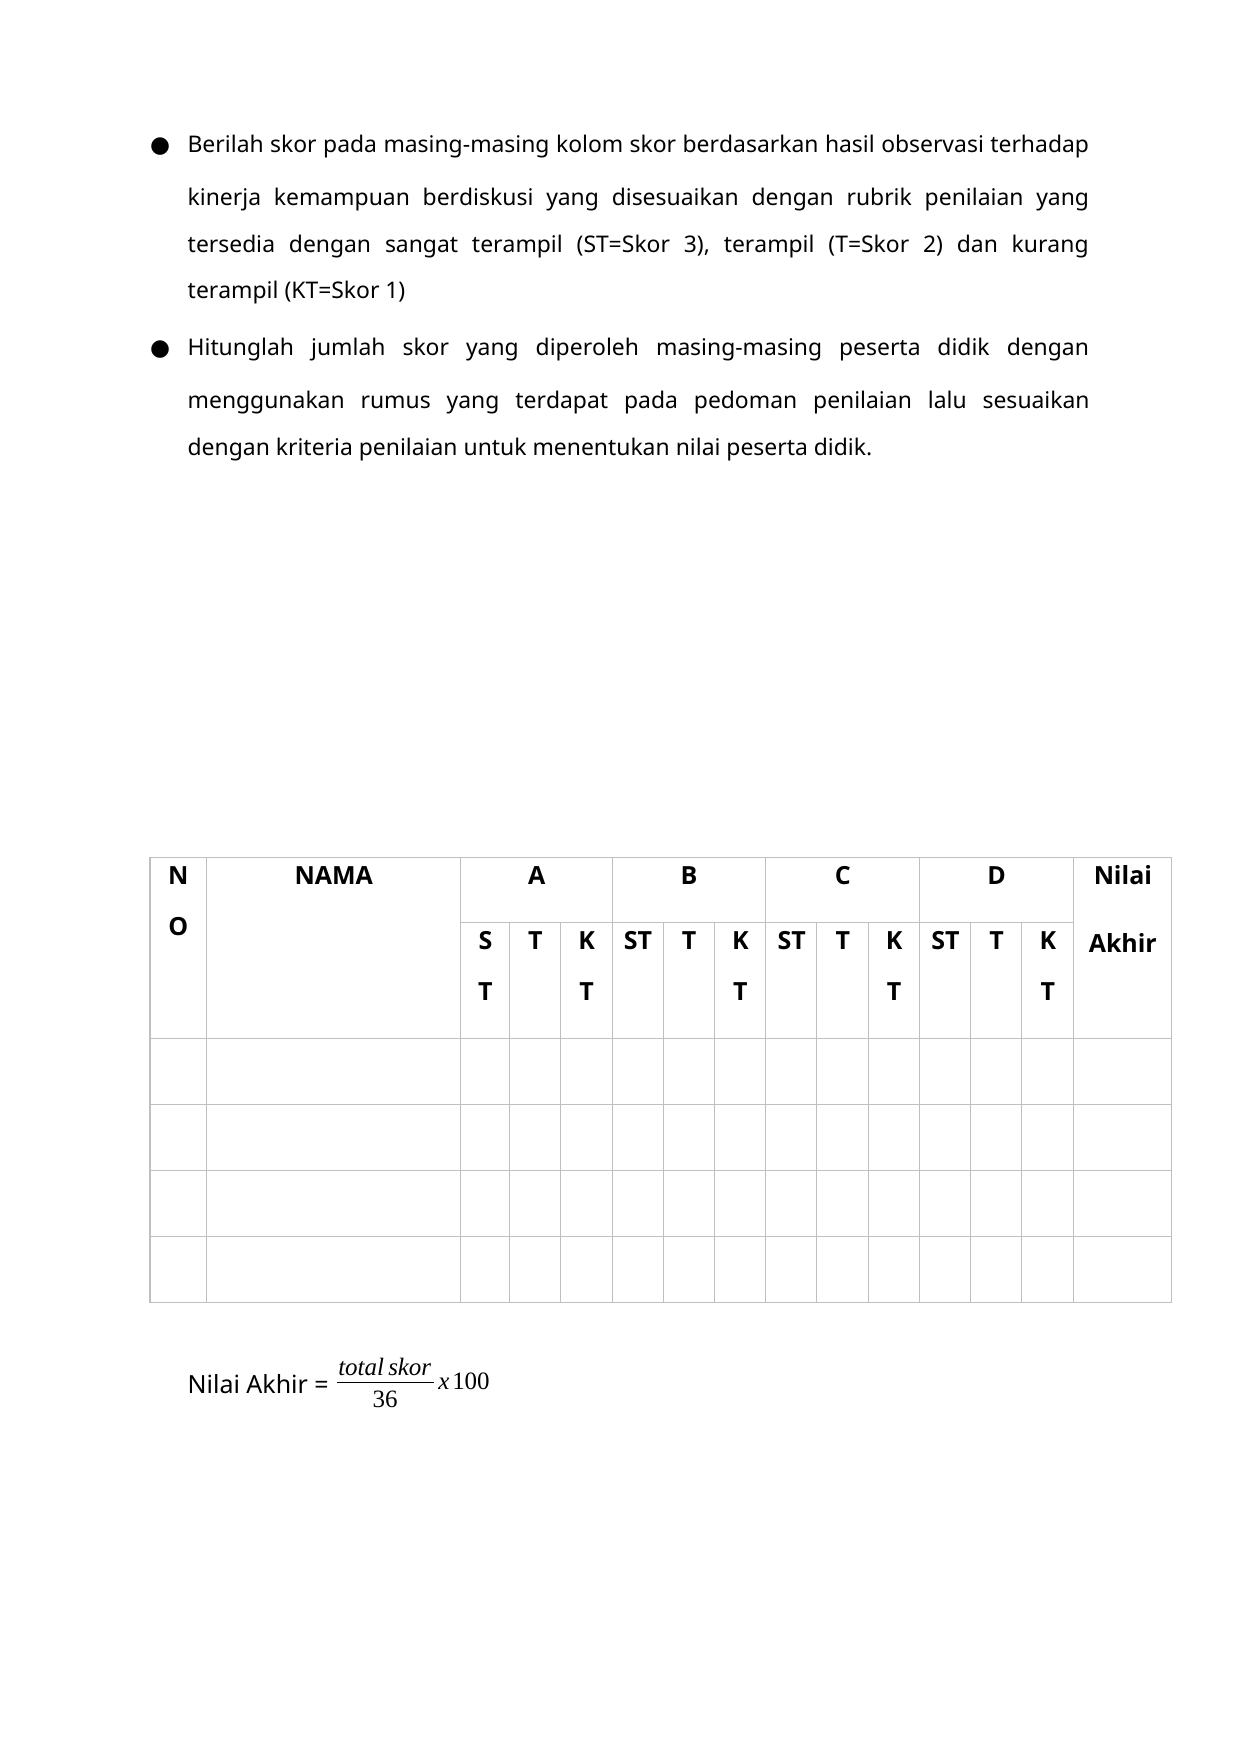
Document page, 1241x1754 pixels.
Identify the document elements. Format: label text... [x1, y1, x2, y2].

table_cell [613, 1039, 663, 1104]
table_cell [613, 1105, 663, 1170]
table_cell [920, 1237, 970, 1302]
table_cell [613, 1237, 663, 1302]
table_cell [151, 1105, 206, 1170]
table_cell [817, 1039, 868, 1104]
table_cell [1074, 1105, 1171, 1170]
table_cell ST [613, 923, 663, 1038]
table_cell [461, 1237, 509, 1302]
text Nilai Akhir = [187, 1354, 1090, 1413]
table_cell [664, 1171, 714, 1236]
list Hitunglah jumlah skor yang diperoleh masing-masing peserta didik dengan menggunakan rumus yang terdapat pada pedoman penilaian lalu sesuaikan dengan kriteria penilaian untuk menentukan nilai peserta didik. [150, 321, 1090, 462]
table_cell [971, 1171, 1021, 1236]
table_cell [510, 1105, 560, 1170]
table_header NAMA [207, 858, 460, 1038]
table_cell [869, 1237, 919, 1302]
table_cell [1074, 1237, 1171, 1302]
table_cell KT [869, 923, 919, 1038]
table_cell [561, 1039, 612, 1104]
table_cell [207, 1039, 460, 1104]
table_cell [869, 1039, 919, 1104]
table_cell [817, 1171, 868, 1236]
table_cell [1022, 1237, 1073, 1302]
table_cell [715, 1105, 765, 1170]
table_cell [151, 1237, 206, 1302]
table_cell [461, 1105, 509, 1170]
table_cell KT [715, 923, 765, 1038]
table_cell [1074, 1039, 1171, 1104]
list Berilah skor pada masing-masing kolom skor berdasarkan hasil observasi terhadap kinerja kemampuan berdiskusi yang disesuaikan dengan rubrik penilaian yang tersedia dengan sangat terampil (ST=Skor 3), terampil (T=Skor 2) dan kurang terampil (KT=Skor 1) [150, 118, 1090, 306]
table_cell [1022, 1171, 1073, 1236]
table_cell [461, 1039, 509, 1104]
table_cell [715, 1171, 765, 1236]
table_cell [715, 1039, 765, 1104]
table_cell [510, 1237, 560, 1302]
table_cell [869, 1171, 919, 1236]
table_cell [971, 1105, 1021, 1170]
table_cell [151, 1039, 206, 1104]
table_cell ST [920, 923, 970, 1038]
table_cell T [817, 923, 868, 1038]
table_cell [1074, 1171, 1171, 1236]
table_cell [817, 1237, 868, 1302]
table_cell T [971, 923, 1021, 1038]
table_cell [971, 1039, 1021, 1104]
table_cell [207, 1237, 460, 1302]
table_cell [461, 1171, 509, 1236]
table_cell [1022, 1039, 1073, 1104]
table_cell [920, 1039, 970, 1104]
table_header D [920, 858, 1073, 922]
table_cell [766, 1171, 816, 1236]
table_cell [664, 1039, 714, 1104]
table_cell [207, 1105, 460, 1170]
table_cell KT [1022, 923, 1073, 1038]
table_cell [766, 1237, 816, 1302]
table_cell [510, 1039, 560, 1104]
table_cell [207, 1171, 460, 1236]
table_cell T [664, 923, 714, 1038]
table_cell [664, 1105, 714, 1170]
table_cell ST [461, 923, 509, 1038]
table_cell [561, 1237, 612, 1302]
table_cell [1022, 1105, 1073, 1170]
table_cell KT [561, 923, 612, 1038]
table_cell [561, 1171, 612, 1236]
table_cell [920, 1105, 970, 1170]
table_cell [971, 1237, 1021, 1302]
table_cell [869, 1105, 919, 1170]
table_header B [613, 858, 765, 922]
table_cell [510, 1171, 560, 1236]
table_cell T [510, 923, 560, 1038]
table_cell [766, 1105, 816, 1170]
table_cell [613, 1171, 663, 1236]
table_cell [561, 1105, 612, 1170]
table_header Nilai Akhir [1074, 858, 1171, 1038]
table_cell [766, 1039, 816, 1104]
table_cell [664, 1237, 714, 1302]
table_cell [920, 1171, 970, 1236]
table_header C [766, 858, 919, 922]
table_cell [817, 1105, 868, 1170]
table_cell [715, 1237, 765, 1302]
table_header A [461, 858, 612, 922]
table_cell [151, 1171, 206, 1236]
table_header NO [151, 858, 206, 1038]
table_cell ST [766, 923, 816, 1038]
